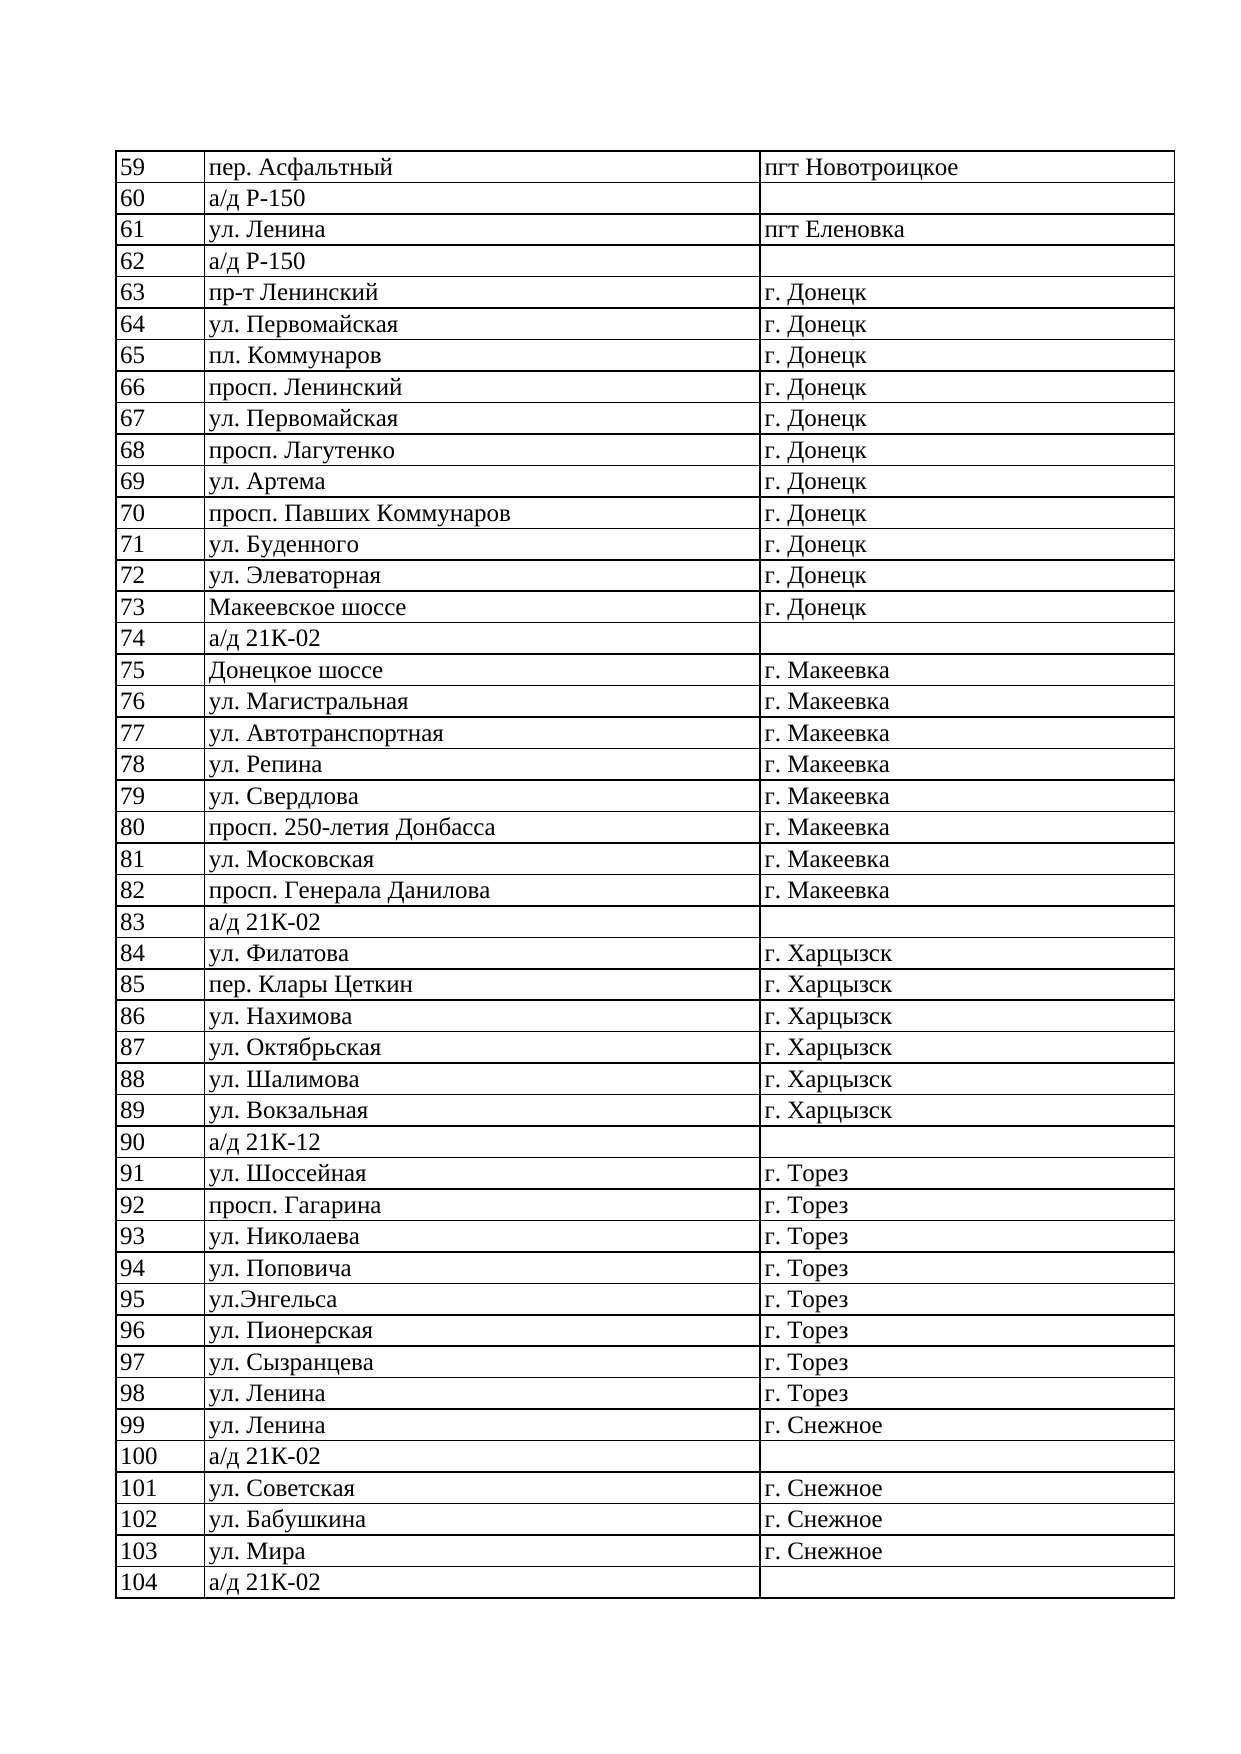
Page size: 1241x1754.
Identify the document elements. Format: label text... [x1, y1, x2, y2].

table_cell пл. Коммунаров [205, 340, 759, 370]
table_cell г. Макеевка [761, 781, 1174, 811]
table_cell 78 [117, 749, 204, 779]
table_cell ул. Артема [205, 466, 759, 496]
table_cell пгт Еленовка [761, 215, 1174, 244]
table_cell г. Харцызск [761, 1001, 1174, 1031]
table_cell 80 [117, 812, 204, 842]
table_cell г. Торез [761, 1253, 1174, 1282]
table_cell ул. Московская [205, 844, 759, 873]
table_cell ул. Советская [205, 1473, 759, 1503]
table_cell ул. Первомайская [205, 309, 759, 339]
table_cell ул. Репина [205, 749, 759, 779]
table_cell [761, 246, 1174, 276]
table_cell г. Харцызск [761, 1064, 1174, 1094]
table_cell 65 [117, 340, 204, 370]
table_cell а/д 21К-12 [205, 1127, 759, 1157]
table_cell г. Снежное [761, 1536, 1174, 1566]
table_cell пгт Новотроицкое [761, 152, 1174, 181]
table_cell ул. Элеваторная [205, 561, 759, 590]
table_cell г. Харцызск [761, 1032, 1174, 1062]
table_cell 84 [117, 938, 204, 968]
table_cell 74 [117, 623, 204, 653]
table_cell г. Харцызск [761, 938, 1174, 968]
table_cell Донецкое шоссе [205, 655, 759, 685]
table_cell 61 [117, 215, 204, 244]
table_cell ул. Нахимова [205, 1001, 759, 1031]
table_cell 88 [117, 1064, 204, 1094]
table_cell г. Макеевка [761, 655, 1174, 685]
table_cell [761, 623, 1174, 653]
table_cell г. Торез [761, 1221, 1174, 1251]
table_cell г. Донецк [761, 561, 1174, 590]
table_cell ул. Буденного [205, 529, 759, 559]
table_cell 72 [117, 561, 204, 590]
table_cell ул. Первомайская [205, 403, 759, 433]
table_cell г. Донецк [761, 435, 1174, 464]
table_cell ул.Энгельса [205, 1284, 759, 1314]
table_cell 104 [117, 1567, 204, 1597]
table_cell 91 [117, 1158, 204, 1188]
table_cell 97 [117, 1347, 204, 1377]
table_cell просп. Ленинский [205, 372, 759, 402]
table_cell ул. Магистральная [205, 686, 759, 716]
table_cell Макеевское шоссе [205, 592, 759, 622]
table_cell г. Торез [761, 1190, 1174, 1219]
table_cell а/д Р-150 [205, 246, 759, 276]
table_cell г. Донецк [761, 340, 1174, 370]
table_cell а/д 21К-02 [205, 623, 759, 653]
table_cell [761, 907, 1174, 936]
table_cell г. Донецк [761, 529, 1174, 559]
table_cell а/д 21К-02 [205, 907, 759, 936]
table_cell [761, 1441, 1174, 1471]
table_cell 86 [117, 1001, 204, 1031]
table_cell 63 [117, 277, 204, 307]
table_cell 59 [117, 152, 204, 181]
table_cell 73 [117, 592, 204, 622]
table_cell 92 [117, 1190, 204, 1219]
table_cell [761, 1127, 1174, 1157]
table_cell просп. Павших Коммунаров [205, 498, 759, 527]
table_cell пр-т Ленинский [205, 277, 759, 307]
table_cell ул. Ленина [205, 1378, 759, 1408]
table_cell 103 [117, 1536, 204, 1566]
table_cell 76 [117, 686, 204, 716]
table_cell 98 [117, 1378, 204, 1408]
table_cell ул. Филатова [205, 938, 759, 968]
table_cell просп. 250-летия Донбасса [205, 812, 759, 842]
table_cell 93 [117, 1221, 204, 1251]
table_cell 95 [117, 1284, 204, 1314]
table_cell а/д 21К-02 [205, 1567, 759, 1597]
table_cell 90 [117, 1127, 204, 1157]
table_cell ул. Шалимова [205, 1064, 759, 1094]
table_cell ул. Пионерская [205, 1316, 759, 1345]
table_cell 99 [117, 1410, 204, 1440]
table_cell ул. Октябрьская [205, 1032, 759, 1062]
table_cell 79 [117, 781, 204, 811]
table_cell 101 [117, 1473, 204, 1503]
table_cell г. Донецк [761, 277, 1174, 307]
table_cell 68 [117, 435, 204, 464]
table_cell г. Макеевка [761, 844, 1174, 873]
table_cell просп. Лагутенко [205, 435, 759, 464]
table_cell 66 [117, 372, 204, 402]
table_cell 81 [117, 844, 204, 873]
table_cell г. Донецк [761, 372, 1174, 402]
table_cell г. Донецк [761, 592, 1174, 622]
table_cell ул. Автотранспортная [205, 718, 759, 748]
table_cell [761, 183, 1174, 213]
table_cell 83 [117, 907, 204, 936]
table_cell 62 [117, 246, 204, 276]
table_cell [761, 1567, 1174, 1597]
table_cell г. Макеевка [761, 812, 1174, 842]
table_cell 69 [117, 466, 204, 496]
table_cell просп. Генерала Данилова [205, 875, 759, 905]
table_cell г. Снежное [761, 1473, 1174, 1503]
table_cell ул. Свердлова [205, 781, 759, 811]
table_cell ул. Ленина [205, 215, 759, 244]
table_cell г. Донецк [761, 309, 1174, 339]
table_cell г. Торез [761, 1316, 1174, 1345]
table_cell г. Снежное [761, 1504, 1174, 1534]
table_cell 100 [117, 1441, 204, 1471]
table_cell просп. Гагарина [205, 1190, 759, 1219]
table_cell г. Торез [761, 1284, 1174, 1314]
table_cell 82 [117, 875, 204, 905]
table_cell г. Харцызск [761, 1095, 1174, 1125]
table_cell ул. Шоссейная [205, 1158, 759, 1188]
table_cell г. Макеевка [761, 686, 1174, 716]
table_cell г. Макеевка [761, 875, 1174, 905]
table_cell 85 [117, 970, 204, 999]
table_cell ул. Бабушкина [205, 1504, 759, 1534]
table_cell 75 [117, 655, 204, 685]
table_cell 64 [117, 309, 204, 339]
table_cell 77 [117, 718, 204, 748]
table_cell г. Снежное [761, 1410, 1174, 1440]
table_cell 89 [117, 1095, 204, 1125]
table_cell а/д 21К-02 [205, 1441, 759, 1471]
table_cell г. Макеевка [761, 718, 1174, 748]
table_cell г. Донецк [761, 466, 1174, 496]
table_cell г. Торез [761, 1158, 1174, 1188]
table_cell г. Донецк [761, 498, 1174, 527]
table_cell ул. Мира [205, 1536, 759, 1566]
table_cell г. Донецк [761, 403, 1174, 433]
table_cell ул. Сызранцева [205, 1347, 759, 1377]
table_cell ул. Николаева [205, 1221, 759, 1251]
table_cell г. Торез [761, 1347, 1174, 1377]
table_cell а/д Р-150 [205, 183, 759, 213]
table_cell 71 [117, 529, 204, 559]
table_cell г. Макеевка [761, 749, 1174, 779]
table_cell 70 [117, 498, 204, 527]
table_cell пер. Асфальтный [205, 152, 759, 181]
table_cell 60 [117, 183, 204, 213]
table_cell пер. Клары Цеткин [205, 970, 759, 999]
table_cell г. Харцызск [761, 970, 1174, 999]
table_cell ул. Поповича [205, 1253, 759, 1282]
table_cell 94 [117, 1253, 204, 1282]
table_cell 102 [117, 1504, 204, 1534]
table_cell 87 [117, 1032, 204, 1062]
table_cell ул. Вокзальная [205, 1095, 759, 1125]
table_cell 67 [117, 403, 204, 433]
table_cell ул. Ленина [205, 1410, 759, 1440]
table_cell г. Торез [761, 1378, 1174, 1408]
table_cell 96 [117, 1316, 204, 1345]
